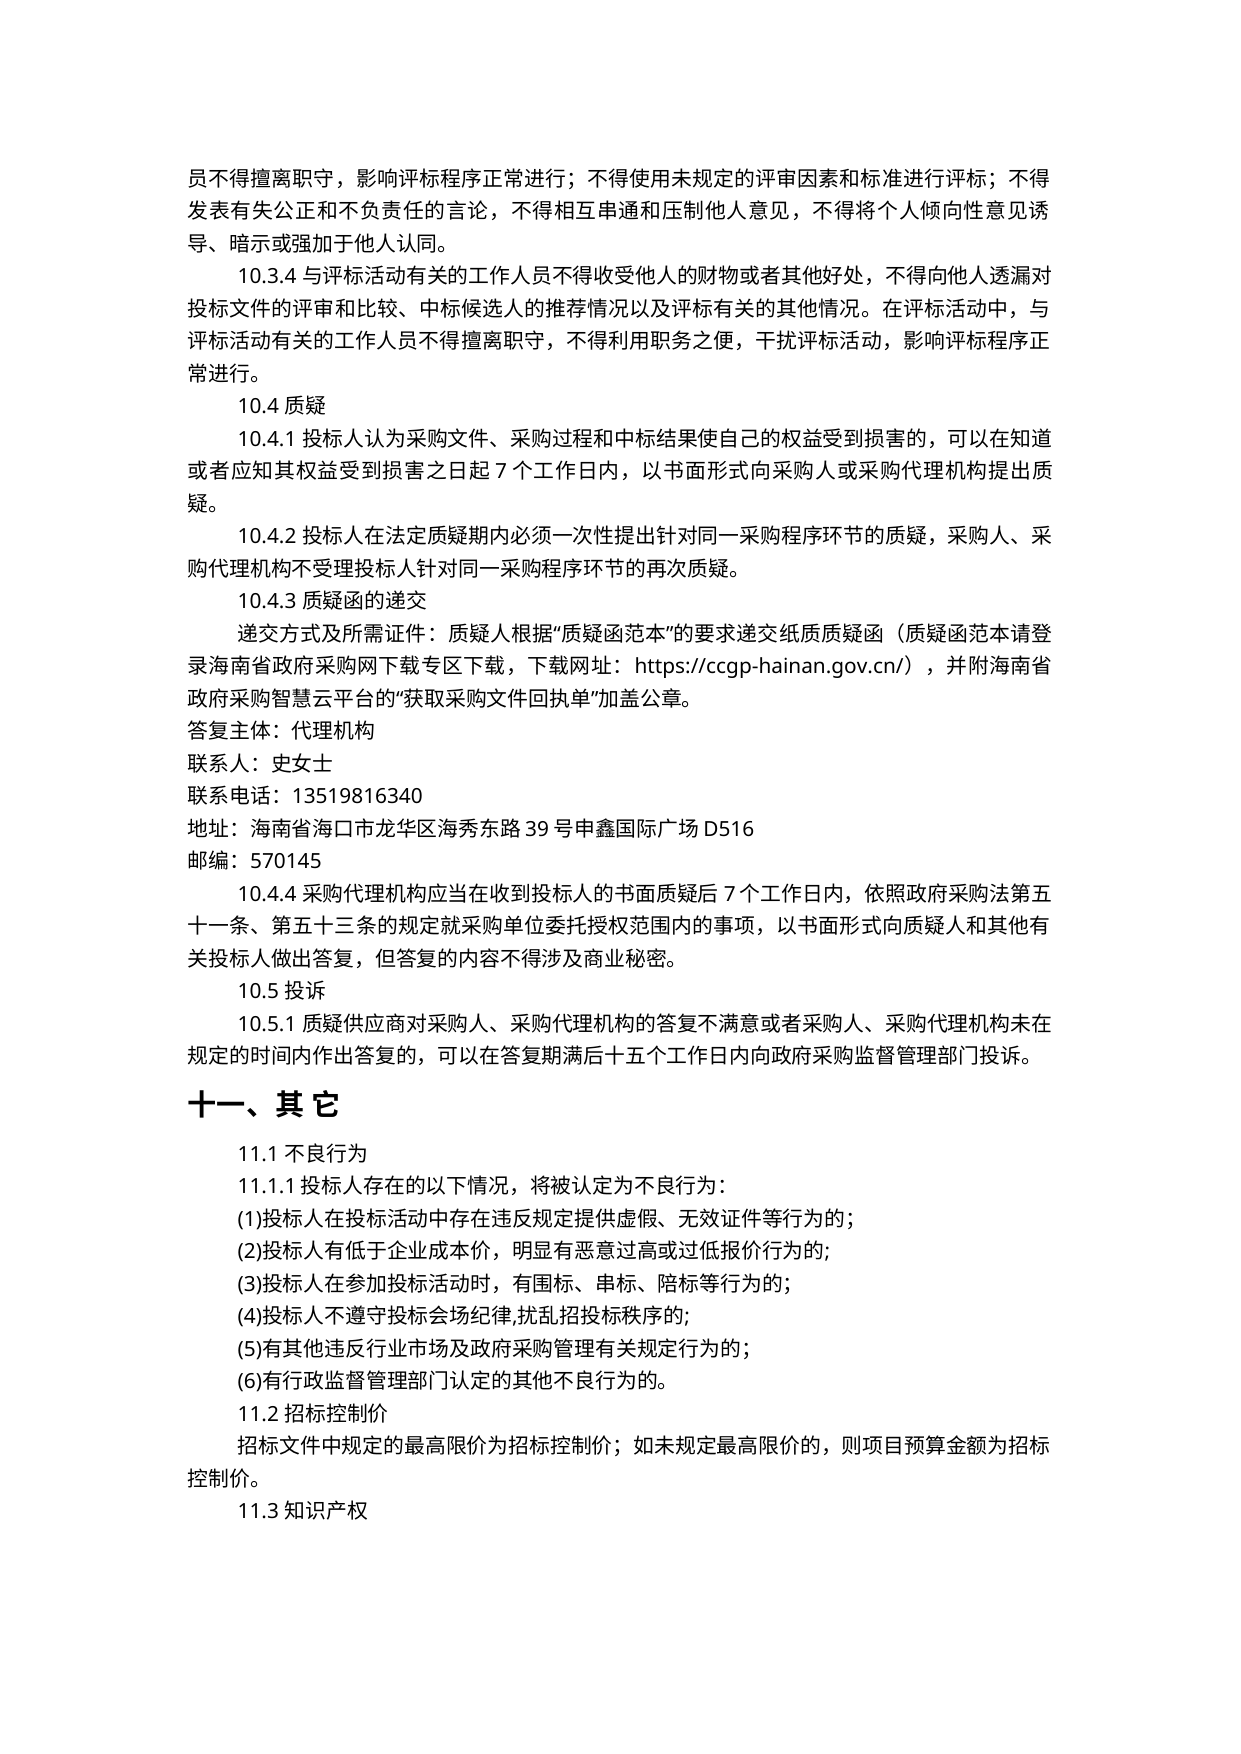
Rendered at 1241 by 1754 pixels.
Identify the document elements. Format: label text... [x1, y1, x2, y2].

text 10.3.4 与评标活动有关的工作人员不得收受他人的财物或者其他好处，不得向他人透漏对投标文件的评审和比较、中标候选人的推荐情况以及评标有关的其他情况。在评标活动中，与评标活动有关的工作人员不得擅离职守，不得利用职务之便，干扰评标活动，影响评标程序正常进行。 [187, 259, 1053, 389]
text 10.4 质疑 [187, 389, 1053, 422]
text 11.1.1投标人存在的以下情况，将被认定为不良行为： [187, 1169, 1053, 1202]
text 地址：海南省海口市龙华区海秀东路39号申鑫国际广场D516 [187, 812, 1053, 844]
text 10.4.2 投标人在法定质疑期内必须一次性提出针对同一采购程序环节的质疑，采购人、采购代理机构不受理投标人针对同一采购程序环节的再次质疑。 [187, 519, 1053, 584]
text 十一、其 它 [187, 1072, 1053, 1137]
text 11.2 招标控制价 [187, 1397, 1053, 1429]
text 10.5 投诉 [187, 974, 1053, 1007]
text (5)有其他违反行业市场及政府采购管理有关规定行为的； [187, 1332, 1053, 1364]
text 11.3 知识产权 [187, 1494, 1053, 1527]
text (4)投标人不遵守投标会场纪律,扰乱招投标秩序的; [187, 1299, 1053, 1332]
text 10.4.4 采购代理机构应当在收到投标人的书面质疑后7个工作日内，依照政府采购法第五十一条、第五十三条的规定就采购单位委托授权范围内的事项，以书面形式向质疑人和其他有关投标人做出答复，但答复的内容不得涉及商业秘密。 [187, 877, 1053, 974]
text (1)投标人在投标活动中存在违反规定提供虚假、无效证件等行为的； [187, 1202, 1053, 1234]
text 递交方式及所需证件：质疑人根据“质疑函范本”的要求递交纸质质疑函（质疑函范本请登录海南省政府采购网下载专区下载，下载网址：https://ccgp-hainan.gov.cn/），并附海南省政府采购智慧云平台的“获取采购文件回执单”加盖公章。 [187, 617, 1053, 714]
text 招标文件中规定的最高限价为招标控制价；如未规定最高限价的，则项目预算金额为招标控制价。 [187, 1429, 1053, 1494]
text (3)投标人在参加投标活动时，有围标、串标、陪标等行为的； [187, 1267, 1053, 1299]
text 邮编：570145 [187, 844, 1053, 877]
text 10.4.3 质疑函的递交 [187, 584, 1053, 617]
text 联系人：史女士 [187, 747, 1053, 779]
text 10.4.1 投标人认为采购文件、采购过程和中标结果使自己的权益受到损害的，可以在知道或者应知其权益受到损害之日起7个工作日内，以书面形式向采购人或采购代理机构提出质疑。 [187, 422, 1053, 519]
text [187, 162, 1053, 259]
text (2)投标人有低于企业成本价，明显有恶意过高或过低报价行为的; [187, 1234, 1053, 1267]
text 联系电话：13519816340 [187, 779, 1053, 812]
text 答复主体：代理机构 [187, 714, 1053, 747]
text 10.5.1 质疑供应商对采购人、采购代理机构的答复不满意或者采购人、采购代理机构未在规定的时间内作出答复的，可以在答复期满后十五个工作日内向政府采购监督管理部门投诉。 [187, 1007, 1053, 1072]
text 11.1 不良行为 [187, 1137, 1053, 1169]
text (6)有行政监督管理部门认定的其他不良行为的。 [187, 1364, 1053, 1397]
